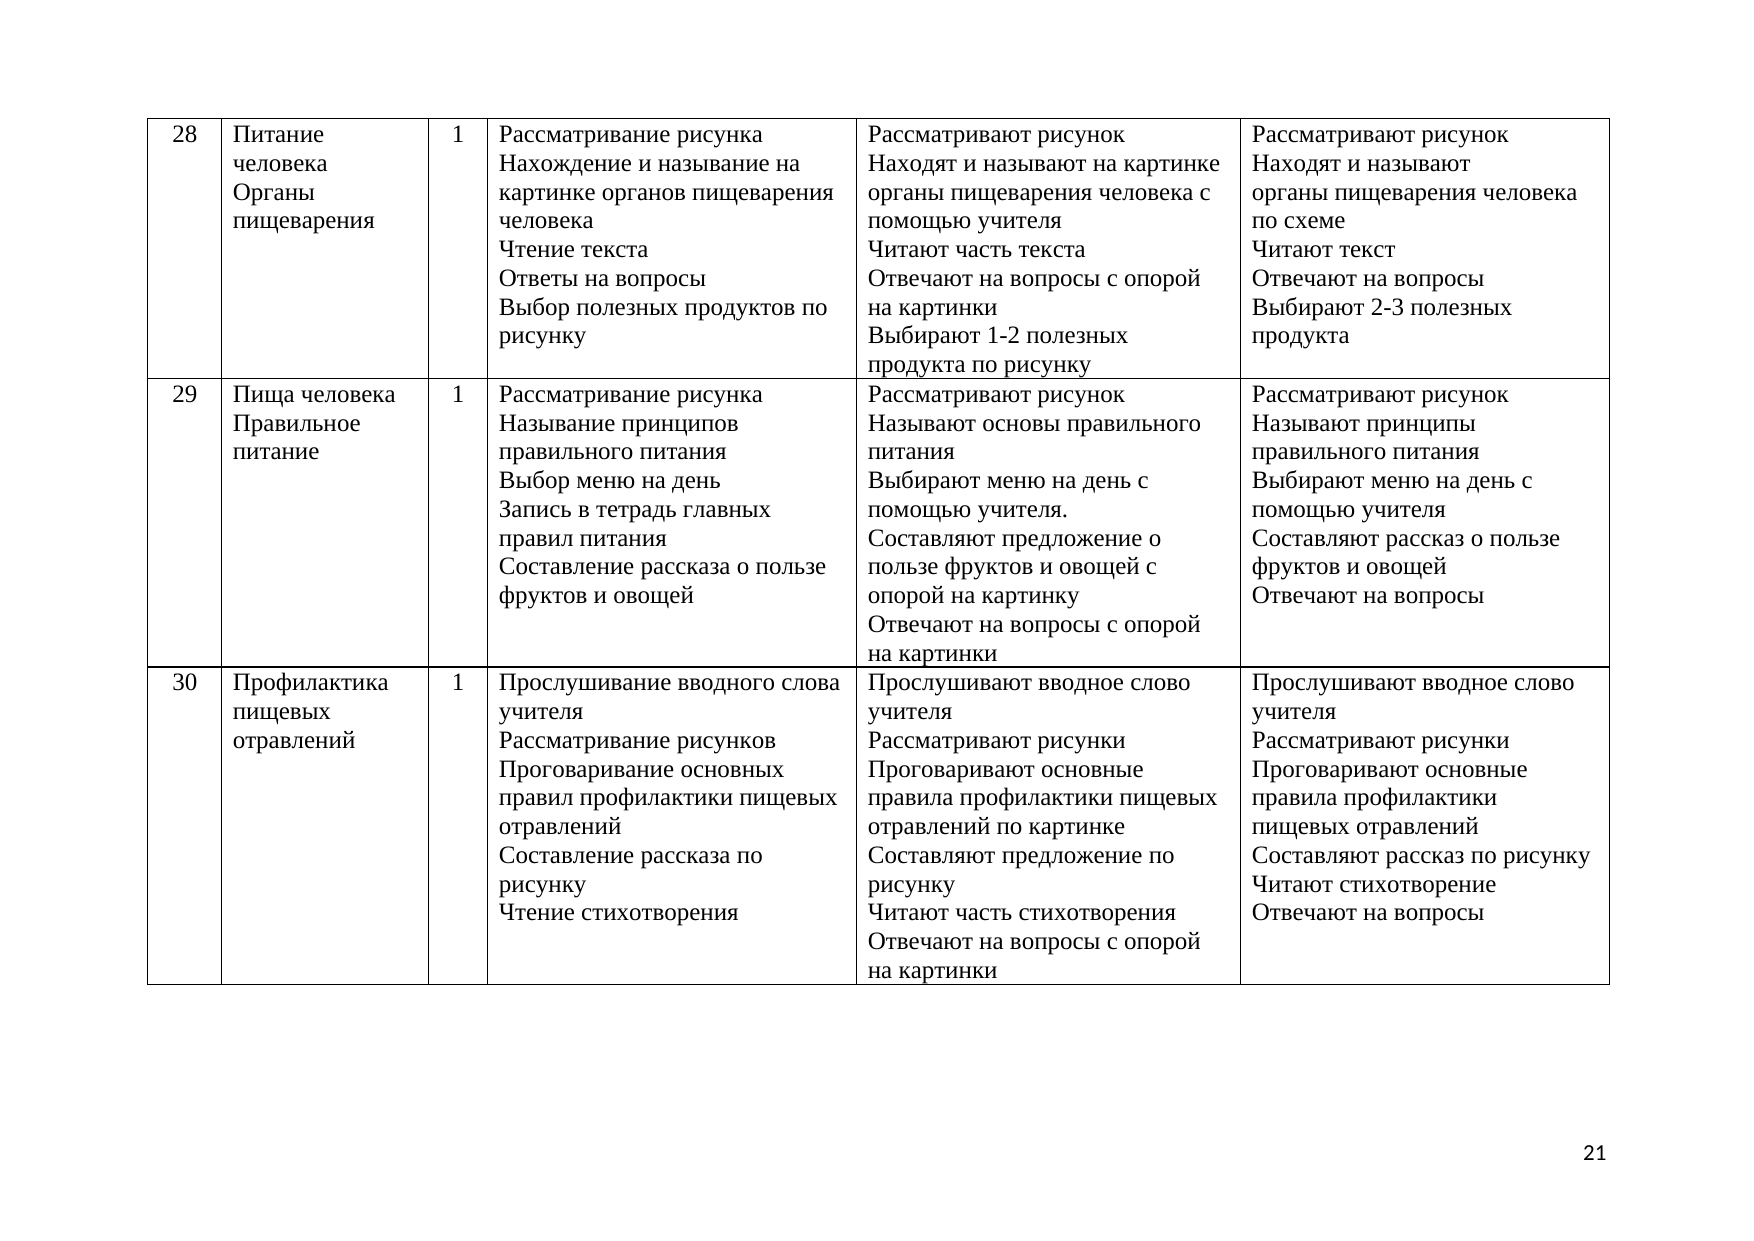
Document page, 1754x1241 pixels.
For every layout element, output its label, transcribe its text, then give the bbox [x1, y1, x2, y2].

table_header Рассматривают рисунок Находят и называют на картинке органы пищеварения человека с помощью учителя Читают часть текста Отвечают на вопросы с опорой на картинки Выбирают 1-2 полезных продукта по рисунку [857, 119, 1240, 378]
table_cell 1 [429, 668, 487, 984]
table_cell Рассматривают рисунок Называют принципы правильного питания Выбирают меню на день с помощью учителя Составляют рассказ о пользе фруктов и овощей Отвечают на вопросы [1241, 379, 1609, 666]
table_cell Прослушивание вводного слова учителя Рассматривание рисунков Проговаривание основных правил профилактики пищевых отравлений Составление рассказа по рисунку Чтение стихотворения [488, 668, 856, 984]
table_cell 29 [148, 379, 221, 666]
table_cell Профилактика пищевых отравлений [222, 668, 428, 984]
table_header Рассматривание рисунка Нахождение и называние на картинке органов пищеварения человека Чтение текста Ответы на вопросы Выбор полезных продуктов по рисунку [488, 119, 856, 378]
table_header Рассматривают рисунок Находят и называют органы пищеварения человека по схеме Читают текст Отвечают на вопросы Выбирают 2-3 полезных продукта [1241, 119, 1609, 378]
table_cell Прослушивают вводное слово учителя Рассматривают рисунки Проговаривают основные правила профилактики пищевых отравлений по картинке Составляют предложение по рисунку Читают часть стихотворения Отвечают на вопросы с опорой на картинки [857, 668, 1240, 984]
table_cell Рассматривают рисунок Называют основы правильного питания Выбирают меню на день с помощью учителя. Составляют предложение о пользе фруктов и овощей с опорой на картинку Отвечают на вопросы с опорой на картинки [857, 379, 1240, 666]
table_header Питание человека Органы пищеварения [222, 119, 428, 378]
table_cell Рассматривание рисунка Называние принципов правильного питания Выбор меню на день Запись в тетрадь главных правил питания Составление рассказа о пользе фруктов и овощей [488, 379, 856, 666]
table_header 28 [148, 119, 221, 378]
table_cell Пища человека Правильное питание [222, 379, 428, 666]
table_cell Прослушивают вводное слово учителя Рассматривают рисунки Проговаривают основные правила профилактики пищевых отравлений Составляют рассказ по рисунку Читают стихотворение Отвечают на вопросы [1241, 668, 1609, 984]
table_cell 30 [148, 668, 221, 984]
table_cell 1 [429, 379, 487, 666]
table_header 1 [429, 119, 487, 378]
